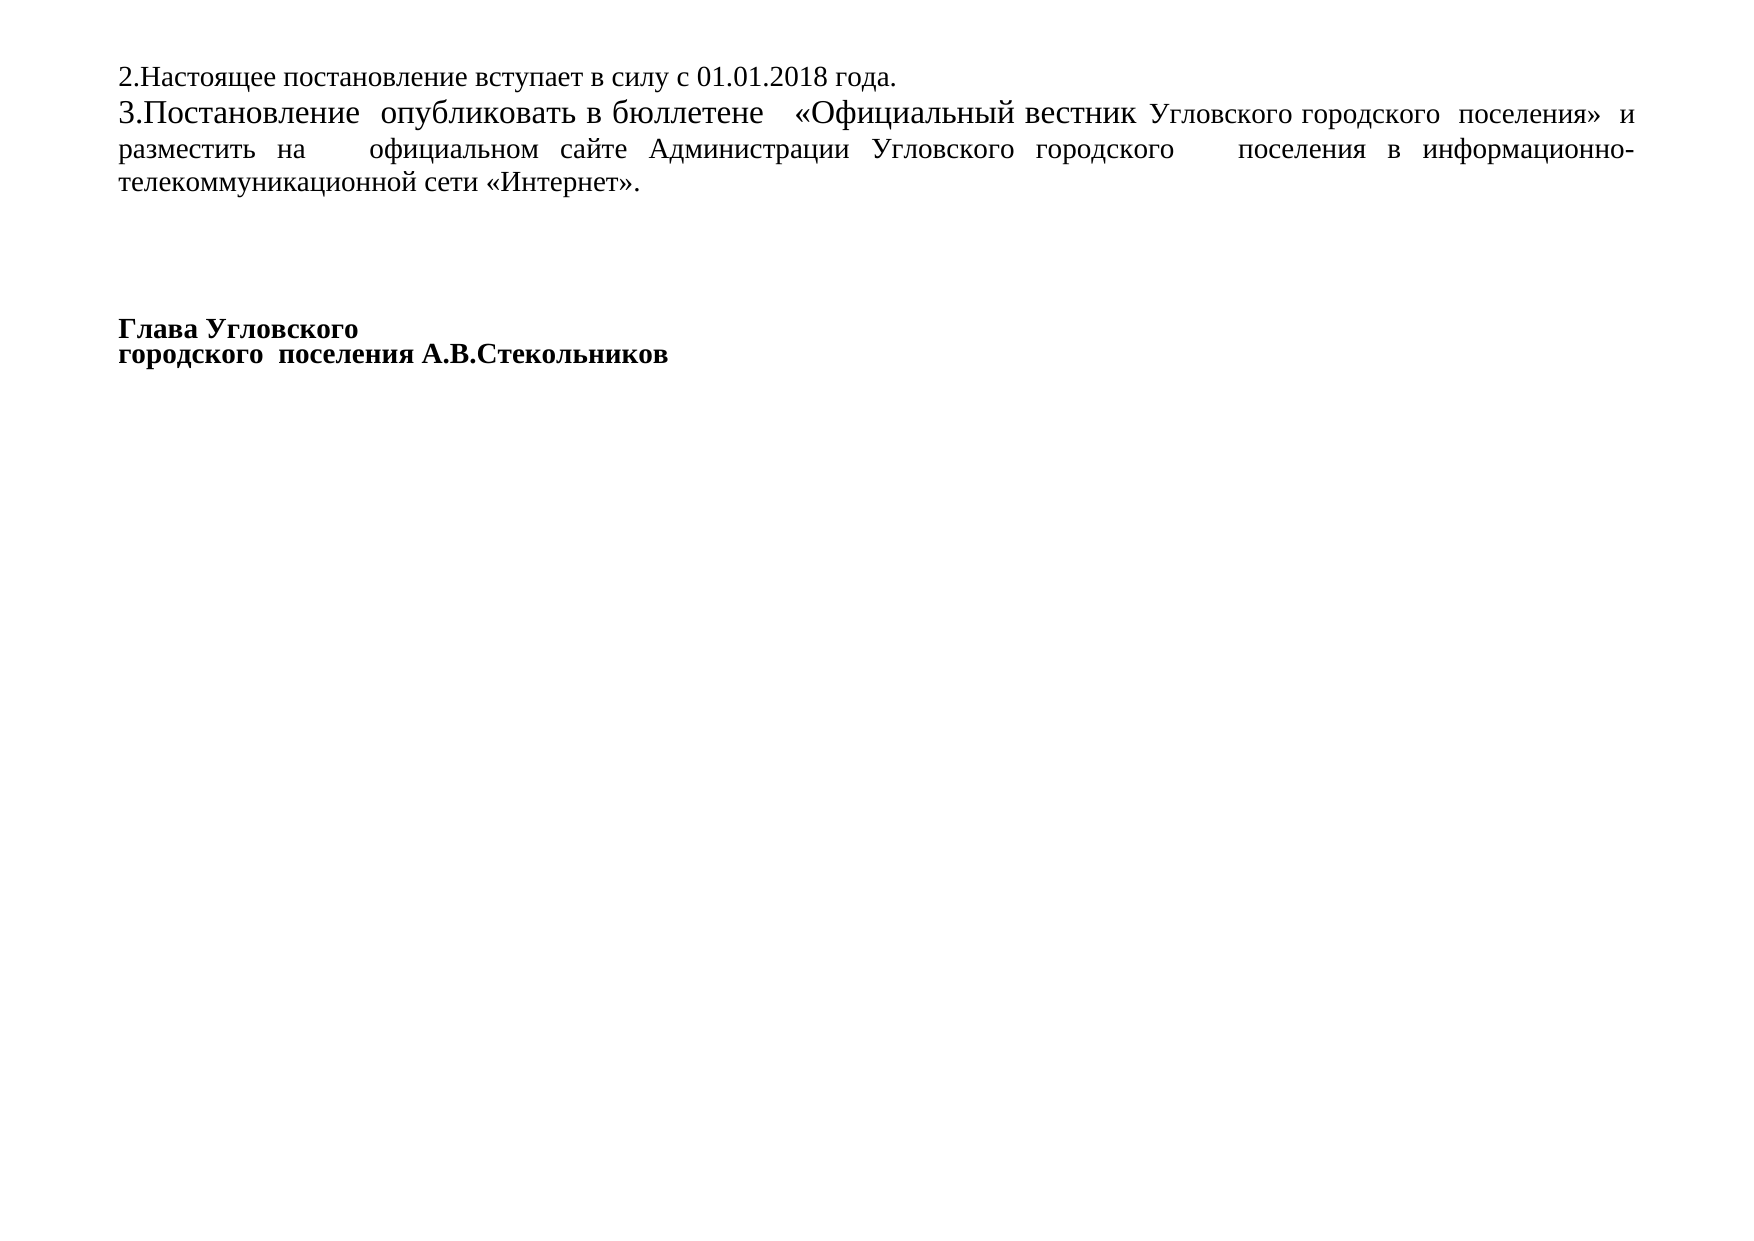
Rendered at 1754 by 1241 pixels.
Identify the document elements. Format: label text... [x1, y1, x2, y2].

text городского поселения А.В.Стекольников [118, 344, 1636, 369]
text 3.Постановление опубликовать в бюллетене «Официальный вестник Угловского городского поселения» и разместить на официальном сайте Администрации Угловского городского поселения в информационно-телекоммуникационной сети «Интернет». [118, 93, 1636, 198]
text Глава Угловского [118, 319, 1636, 344]
text 2.Настоящее постановление вступает в силу с 01.01.2018 года. [118, 59, 1636, 93]
